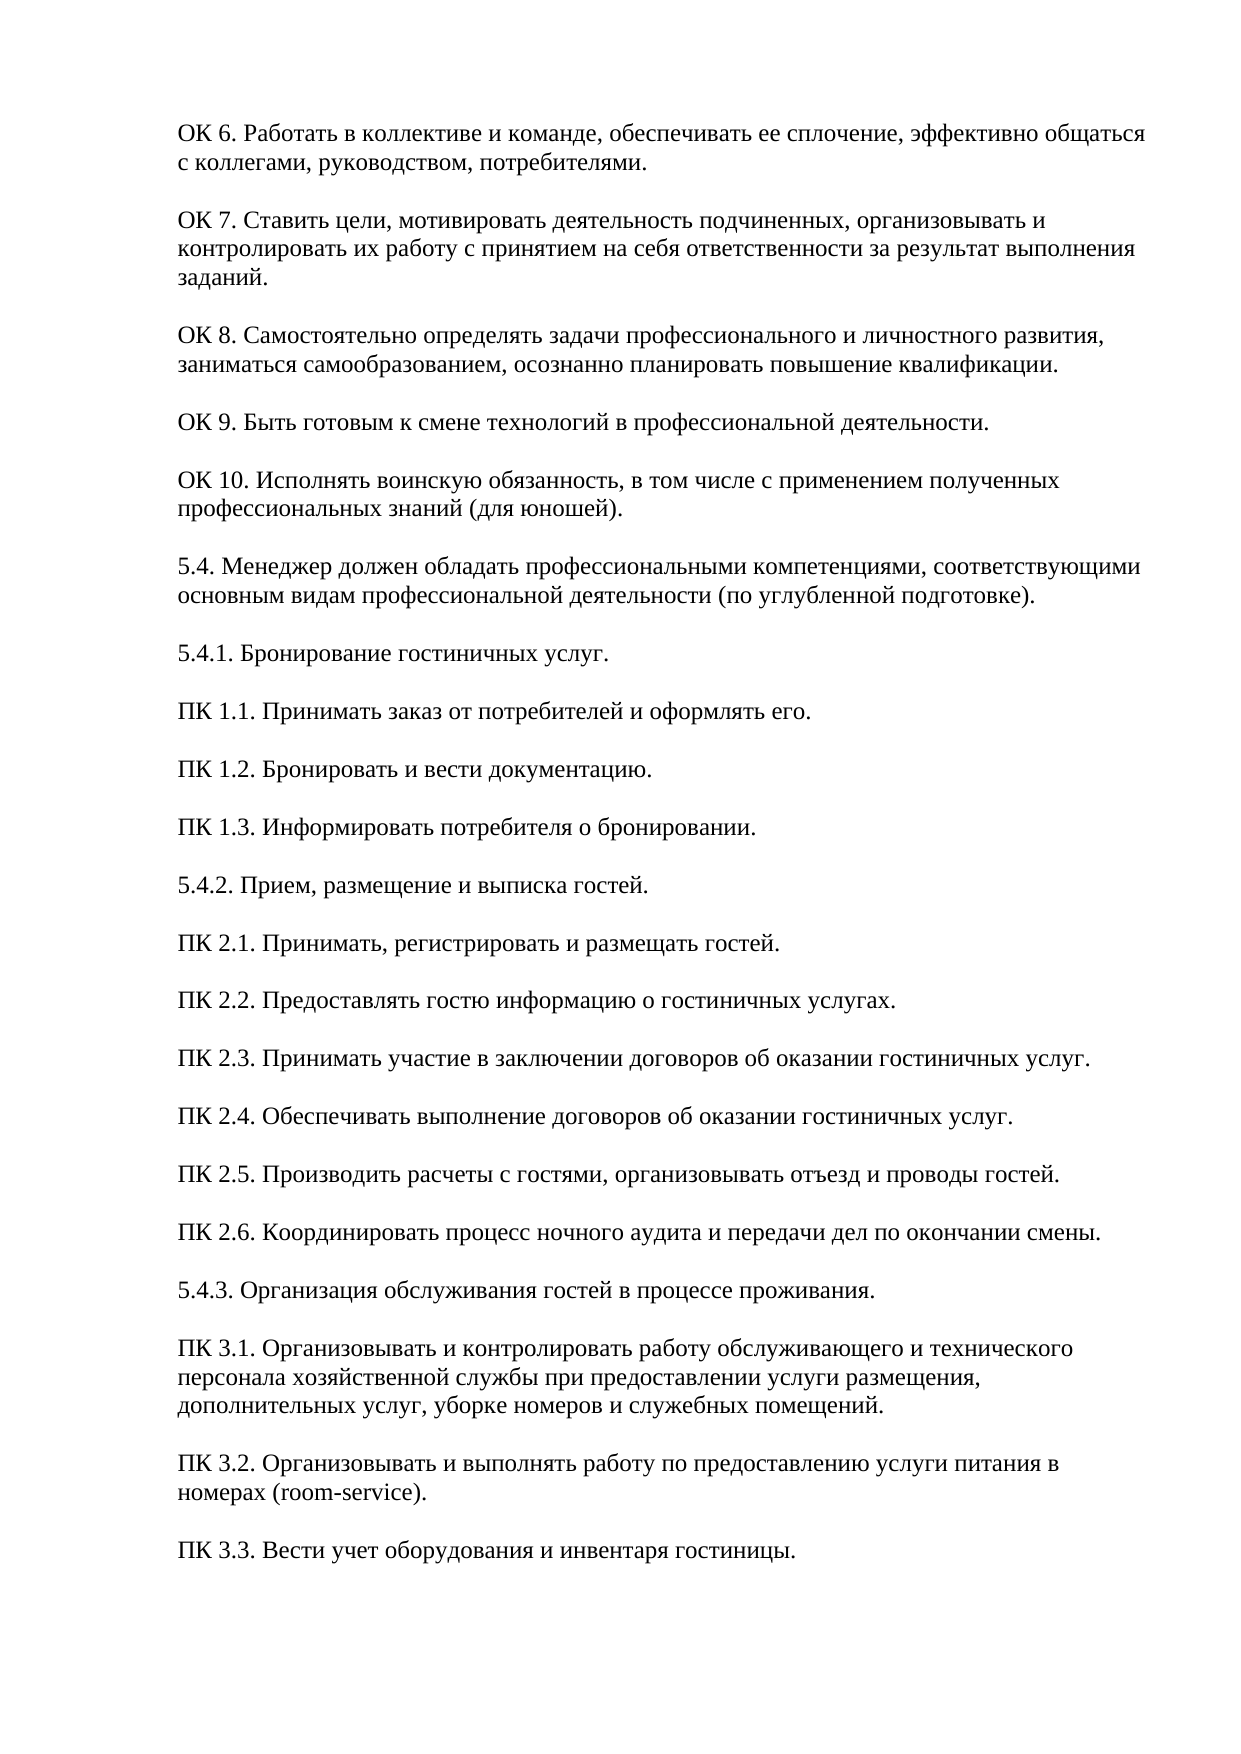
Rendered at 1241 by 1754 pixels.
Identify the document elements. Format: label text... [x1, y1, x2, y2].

text ПК 1.3. Информировать потребителя о бронировании. [177, 812, 1152, 841]
text ПК 2.4. Обеспечивать выполнение договоров об оказании гостиничных услуг. [177, 1101, 1152, 1130]
text ОК 8. Самостоятельно определять задачи профессионального и личностного развития, заниматься самообразованием, осознанно планировать повышение квалификации. [177, 320, 1152, 378]
text 5.4. Менеджер должен обладать профессиональными компетенциями, соответствующими основным видам профессиональной деятельности (по углубленной подготовке). [177, 551, 1152, 609]
text ПК 3.1. Организовывать и контролировать работу обслуживающего и технического персонала хозяйственной службы при предоставлении услуги размещения, дополнительных услуг, уборке номеров и служебных помещений. [177, 1333, 1152, 1419]
text ПК 1.2. Бронировать и вести документацию. [177, 754, 1152, 783]
text ПК 2.6. Координировать процесс ночного аудита и передачи дел по окончании смены. [177, 1217, 1152, 1246]
text ОК 10. Исполнять воинскую обязанность, в том числе с применением полученных профессиональных знаний (для юношей). [177, 465, 1152, 522]
text ПК 3.2. Организовывать и выполнять работу по предоставлению услуги питания в номерах (room-service). [177, 1448, 1152, 1506]
text ОК 6. Работать в коллективе и команде, обеспечивать ее сплочение, эффективно общаться с коллегами, руководством, потребителями. [177, 118, 1152, 176]
text 5.4.3. Организация обслуживания гостей в процессе проживания. [177, 1275, 1152, 1304]
text 5.4.2. Прием, размещение и выписка гостей. [177, 870, 1152, 898]
text ПК 2.1. Принимать, регистрировать и размещать гостей. [177, 928, 1152, 956]
text 5.4.1. Бронирование гостиничных услуг. [177, 638, 1152, 667]
text ПК 2.2. Предоставлять гостю информацию о гостиничных услугах. [177, 986, 1152, 1014]
text ПК 3.3. Вести учет оборудования и инвентаря гостиницы. [177, 1535, 1152, 1564]
text ОК 7. Ставить цели, мотивировать деятельность подчиненных, организовывать и контролировать их работу с принятием на себя ответственности за результат выполнения заданий. [177, 205, 1152, 291]
text ПК 2.3. Принимать участие в заключении договоров об оказании гостиничных услуг. [177, 1043, 1152, 1072]
text ПК 2.5. Производить расчеты с гостями, организовывать отъезд и проводы гостей. [177, 1159, 1152, 1188]
text ОК 9. Быть готовым к смене технологий в профессиональной деятельности. [177, 407, 1152, 436]
text ПК 1.1. Принимать заказ от потребителей и оформлять его. [177, 696, 1152, 725]
